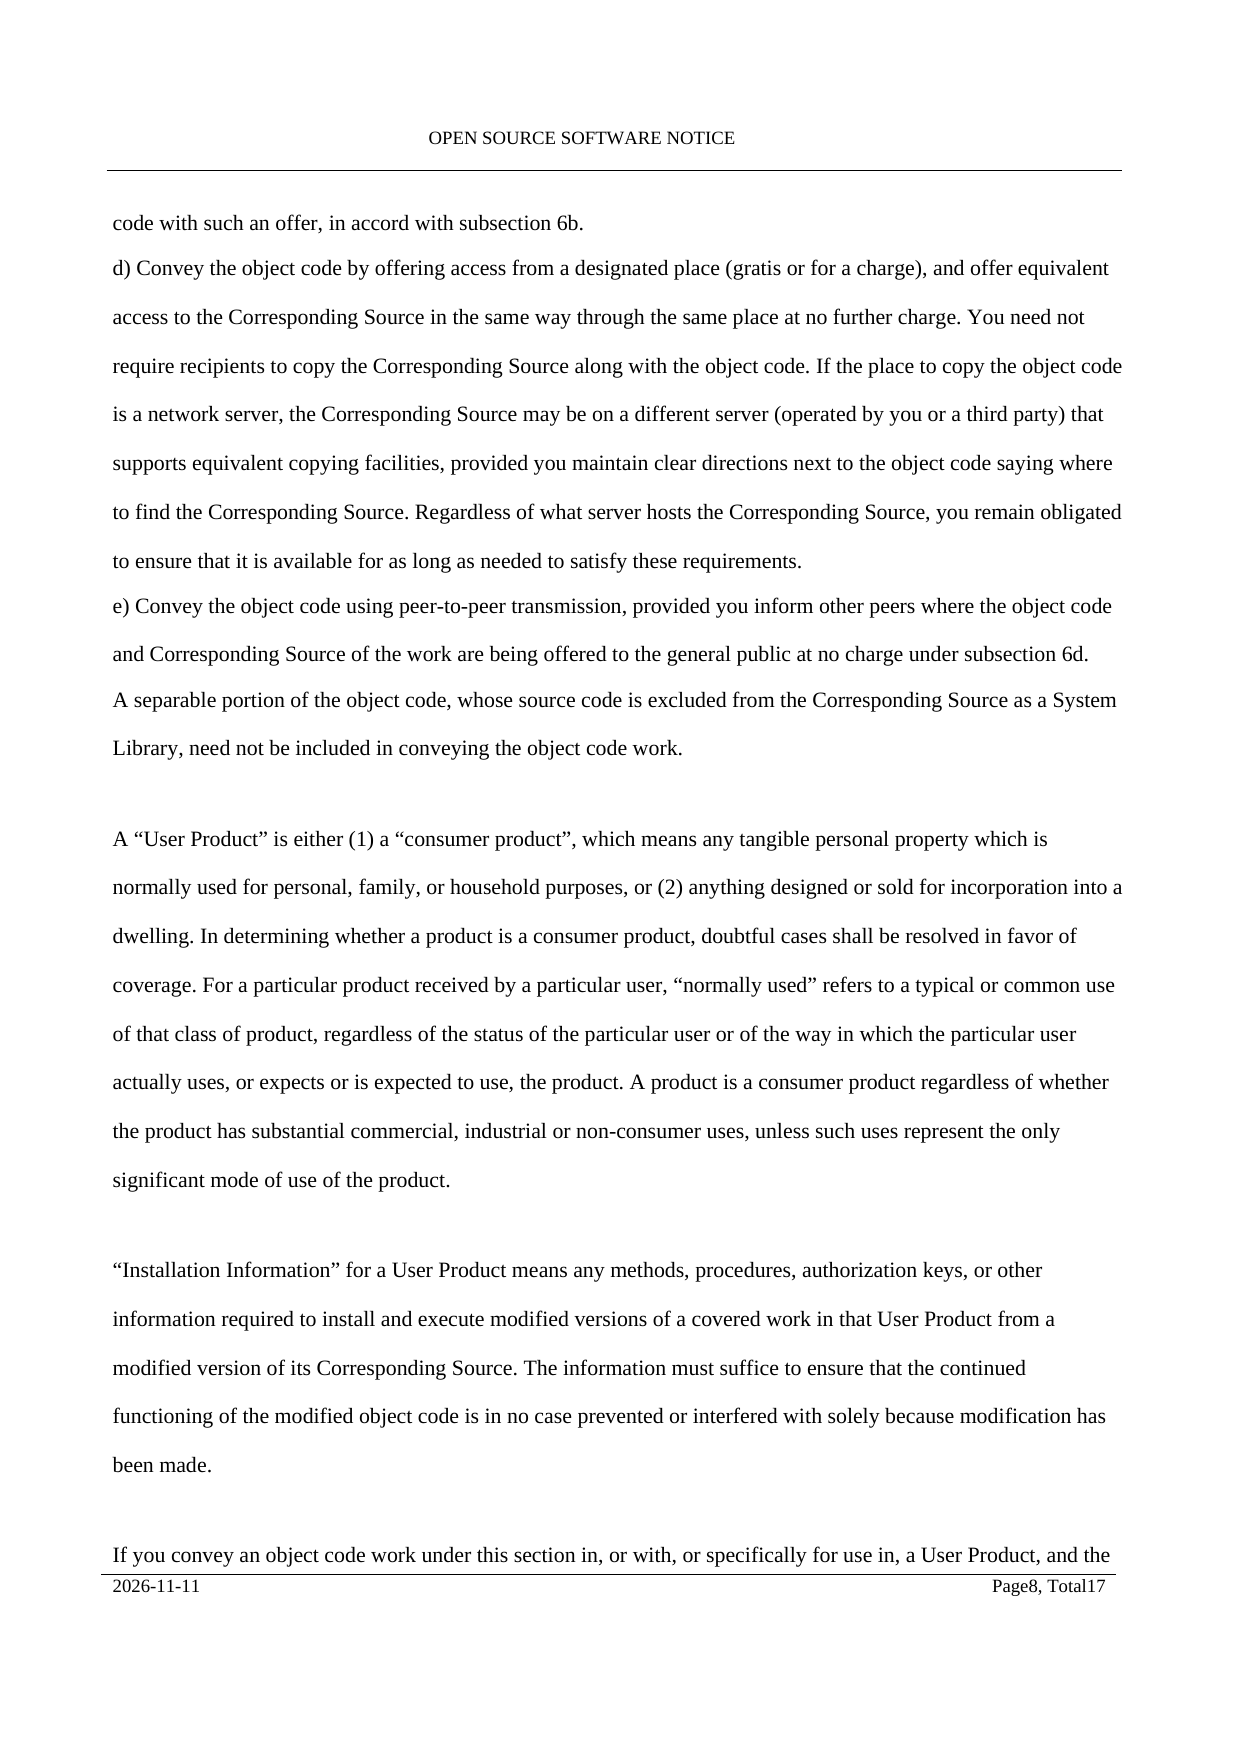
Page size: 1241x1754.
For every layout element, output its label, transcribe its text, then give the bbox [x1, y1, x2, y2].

text A “User Product” is either (1) a “consumer product”, which means any tangible personal property which is normally used for personal, family, or household purposes, or (2) anything designed or sold for incorporation into a dwelling. In determining whether a product is a consumer product, doubtful cases shall be resolved in favor of coverage. For a particular product received by a particular user, “normally used” refers to a typical or common use of that class of product, regardless of the status of the particular user or of the way in which the particular user actually uses, or expects or is expected to use, the product. A product is a consumer product regardless of whether the product has substantial commercial, industrial or non-consumer uses, unless such uses represent the only significant mode of use of the product. [112, 822, 1128, 1196]
text A separable portion of the object code, whose source code is excluded from the Corresponding Source as a System Library, need not be included in conveying the object code work. [112, 683, 1128, 764]
text e) Convey the object code using peer-to-peer transmission, provided you inform other peers where the object code and Corresponding Source of the work are being offered to the general public at no charge under subsection 6d. [112, 589, 1128, 670]
text “Installation Information” for a User Product means any methods, procedures, authorization keys, or other information required to install and execute modified versions of a covered work in that User Product from a modified version of its Corresponding Source. The information must suffice to ensure that the continued functioning of the modified object code is in no case prevented or interfered with solely because modification has been made. [112, 1253, 1128, 1481]
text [112, 206, 1128, 239]
text d) Convey the object code by offering access from a designated place (gratis or for a charge), and offer equivalent access to the Corresponding Source in the same way through the same place at no further charge. You need not require recipients to copy the Corresponding Source along with the object code. If the place to copy the object code is a network server, the Corresponding Source may be on a different server (operated by you or a third party) that supports equivalent copying facilities, provided you maintain clear directions next to the object code saying where to find the Corresponding Source. Regardless of what server hosts the Corresponding Source, you remain obligated to ensure that it is available for as long as needed to satisfy these requirements. [112, 251, 1128, 576]
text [112, 1538, 1128, 1571]
